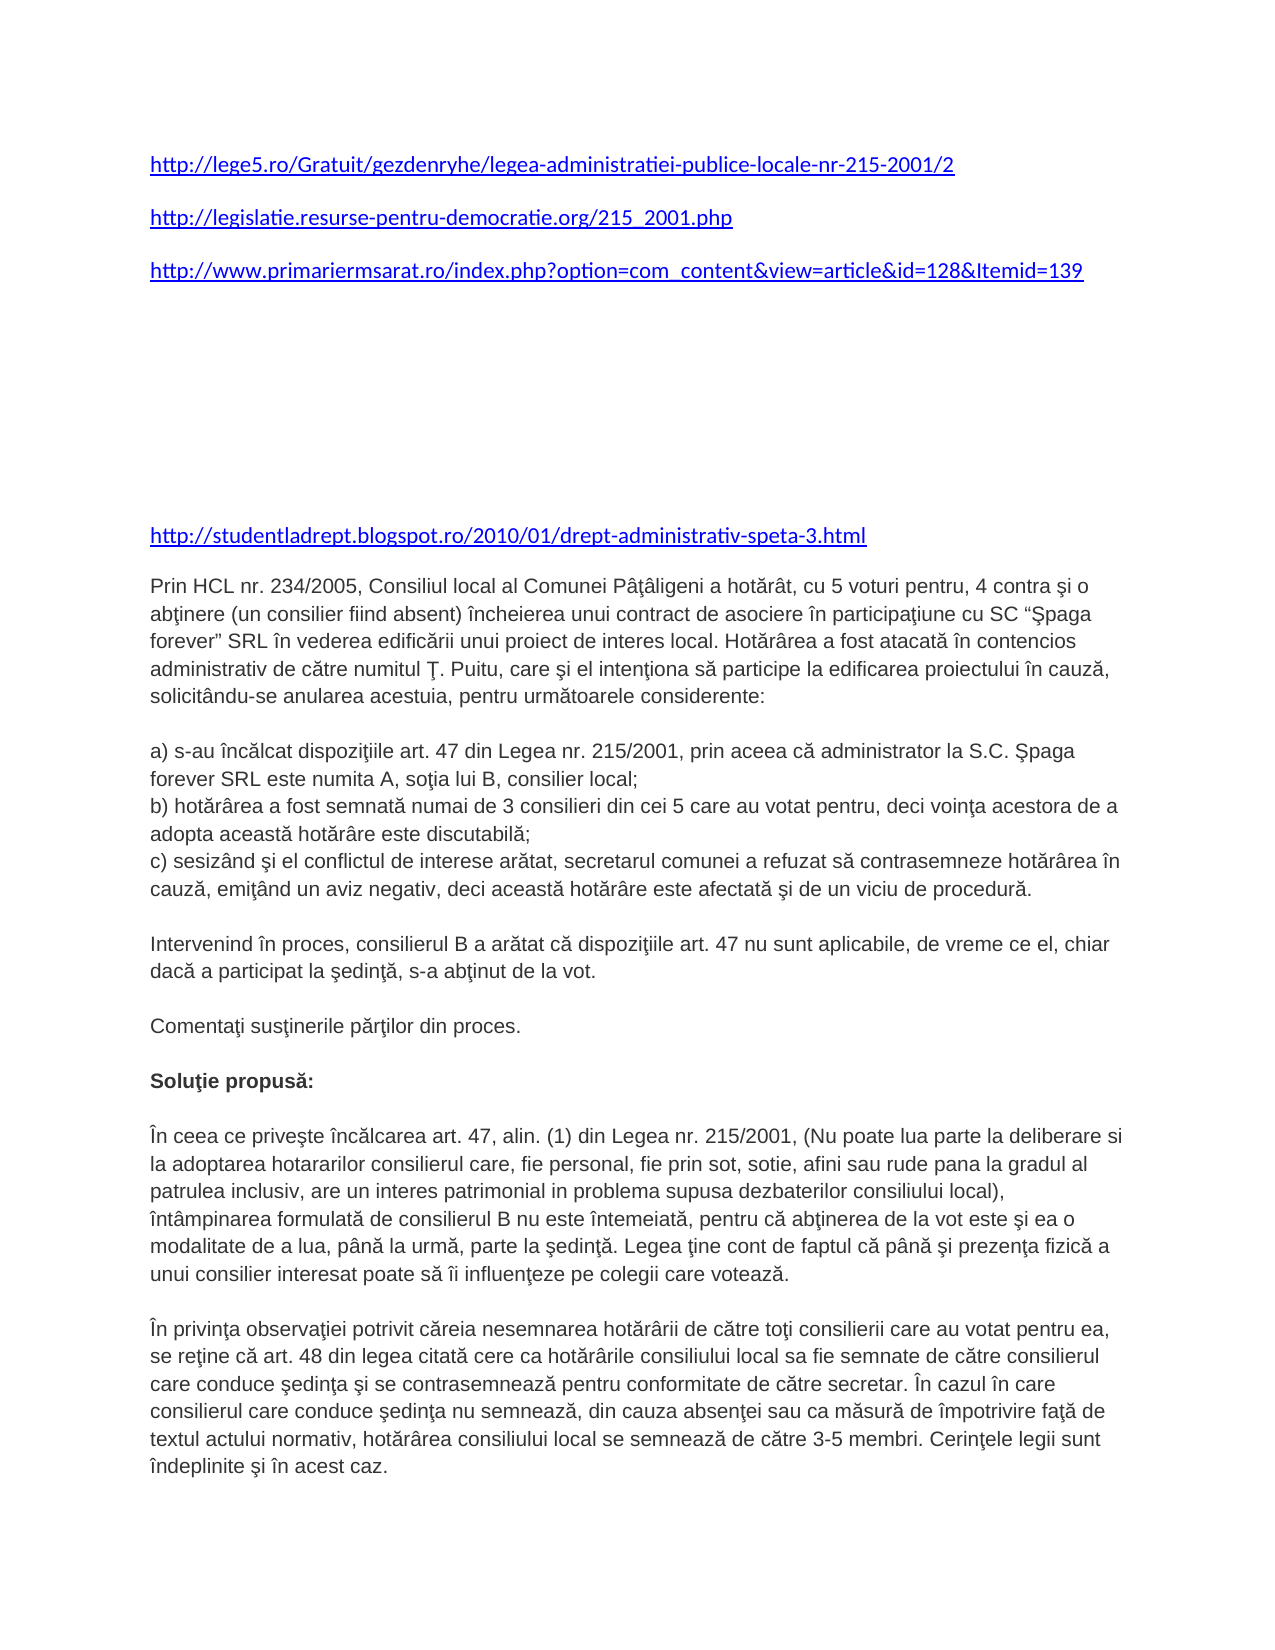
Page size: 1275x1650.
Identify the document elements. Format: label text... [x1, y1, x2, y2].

text http://studentladrept.blogspot.ro/2010/01/drept-administrativ-speta-3.html [150, 521, 1125, 549]
text http://legislatie.resurse-pentru-democratie.org/215_2001.php [150, 203, 1125, 231]
text http://www.primariermsarat.ro/index.php?option=com_content&view=article&id=128&Itemid=139 [150, 256, 1125, 284]
text http://lege5.ro/Gratuit/gezdenryhe/legea-administratiei-publice-locale-nr-215-2001/2 [150, 150, 1125, 178]
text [150, 574, 1125, 1478]
